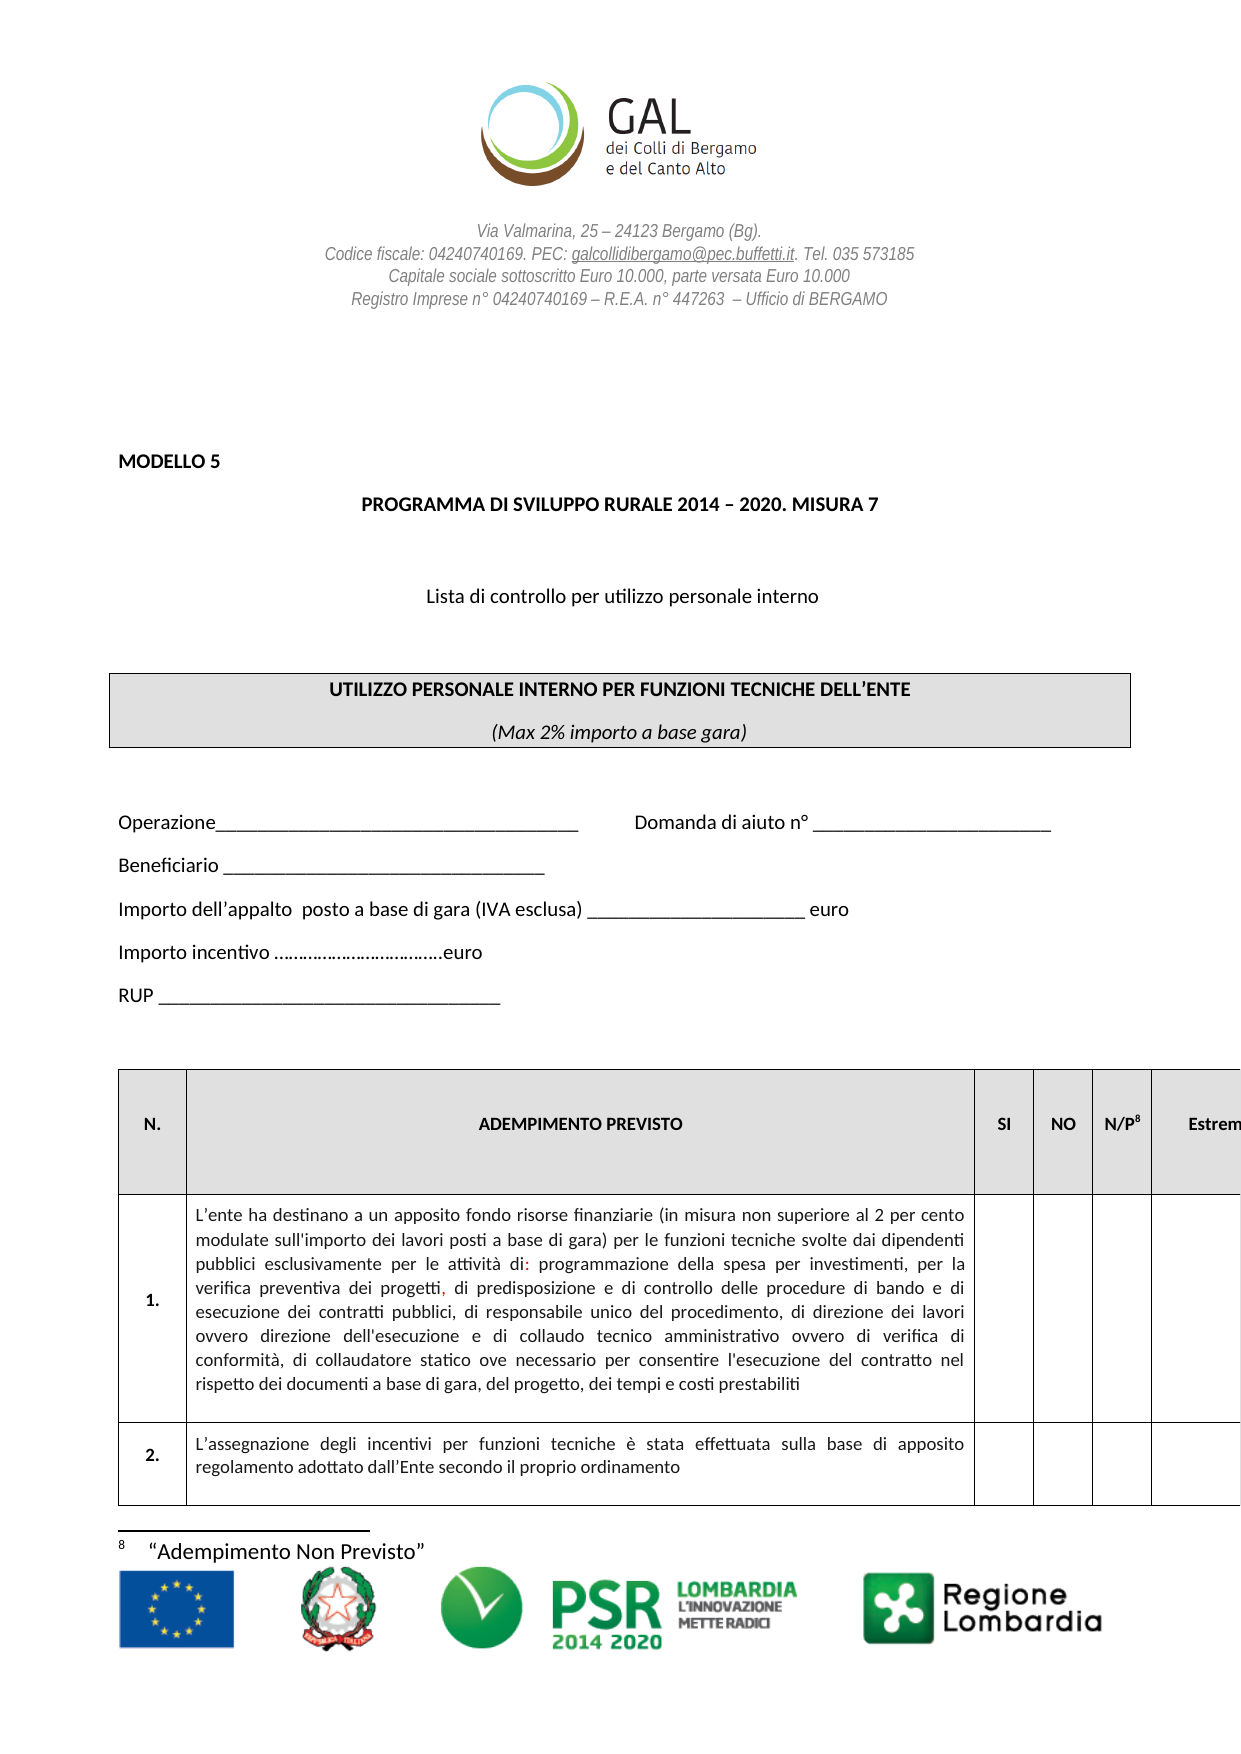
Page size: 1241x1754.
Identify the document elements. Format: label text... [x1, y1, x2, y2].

table_header SI [975, 1070, 1033, 1194]
table_cell [1034, 1195, 1092, 1422]
text MODELLO 5 [118, 448, 1122, 474]
text Operazione___________________________________ Domanda di aiuto n° _______________________ [118, 809, 1122, 835]
picture [473, 73, 767, 202]
text Beneficiario _______________________________ [118, 853, 1122, 878]
text UTILIZZO PERSONALE INTERNO PER FUNZIONI TECNICHE DELL’ENTE [110, 674, 1130, 702]
text Lista di controllo per utilizzo personale interno [118, 581, 1122, 609]
text Importo dell’appalto posto a base di gara (IVA esclusa) _____________________ euro [118, 896, 1122, 921]
table_cell L’ente ha destinano a un apposito fondo risorse finanziarie (in misura non superiore al 2 per cento modulate sull'importo dei lavori posti a base di gara) per le funzioni tecniche svolte dai dipendenti pubblici esclusivamente per le attività di: programmazione della spesa per investimenti, per la verifica preventiva dei progetti, di predisposizione e di controllo delle procedure di bando e di esecuzione dei contratti pubblici, di responsabile unico del procedimento, di direzione dei lavori ovvero direzione dell'esecuzione e di collaudo tecnico amministrativo ovvero di verifica di conformità, di collaudatore statico ove necessario per consentire l'esecuzione del contratto nel rispetto dei documenti a base di gara, del progetto, dei tempi e costi prestabiliti [187, 1195, 974, 1422]
table_cell [1093, 1423, 1151, 1505]
table_header Estremi atti [1152, 1070, 1240, 1194]
table_cell [975, 1195, 1033, 1422]
table_header NO [1034, 1070, 1092, 1194]
table_cell [1152, 1195, 1240, 1422]
table_header N. [119, 1070, 186, 1194]
table_cell [975, 1423, 1033, 1505]
table_cell 1. [119, 1195, 186, 1422]
table_cell L’assegnazione degli incentivi per funzioni tecniche è stata effettuata sulla base di apposito regolamento adottato dall’Ente secondo il proprio ordinamento [187, 1423, 974, 1505]
table_cell [1034, 1423, 1092, 1505]
text Importo incentivo ……………………………..euro [118, 939, 1122, 965]
table_cell [1152, 1423, 1240, 1505]
text PROGRAMMA DI SVILUPPO RURALE 2014 – 2020. MISURA 7 [118, 492, 1122, 517]
picture [118, 1565, 1122, 1663]
table_header ADEMPIMENTO PREVISTO [187, 1070, 974, 1194]
table_header N/P [1093, 1070, 1151, 1194]
table_cell 2. [119, 1423, 186, 1505]
table_cell [1093, 1195, 1151, 1422]
text (Max 2% importo a base gara) [110, 716, 1130, 747]
text RUP _________________________________ [118, 983, 1122, 1008]
